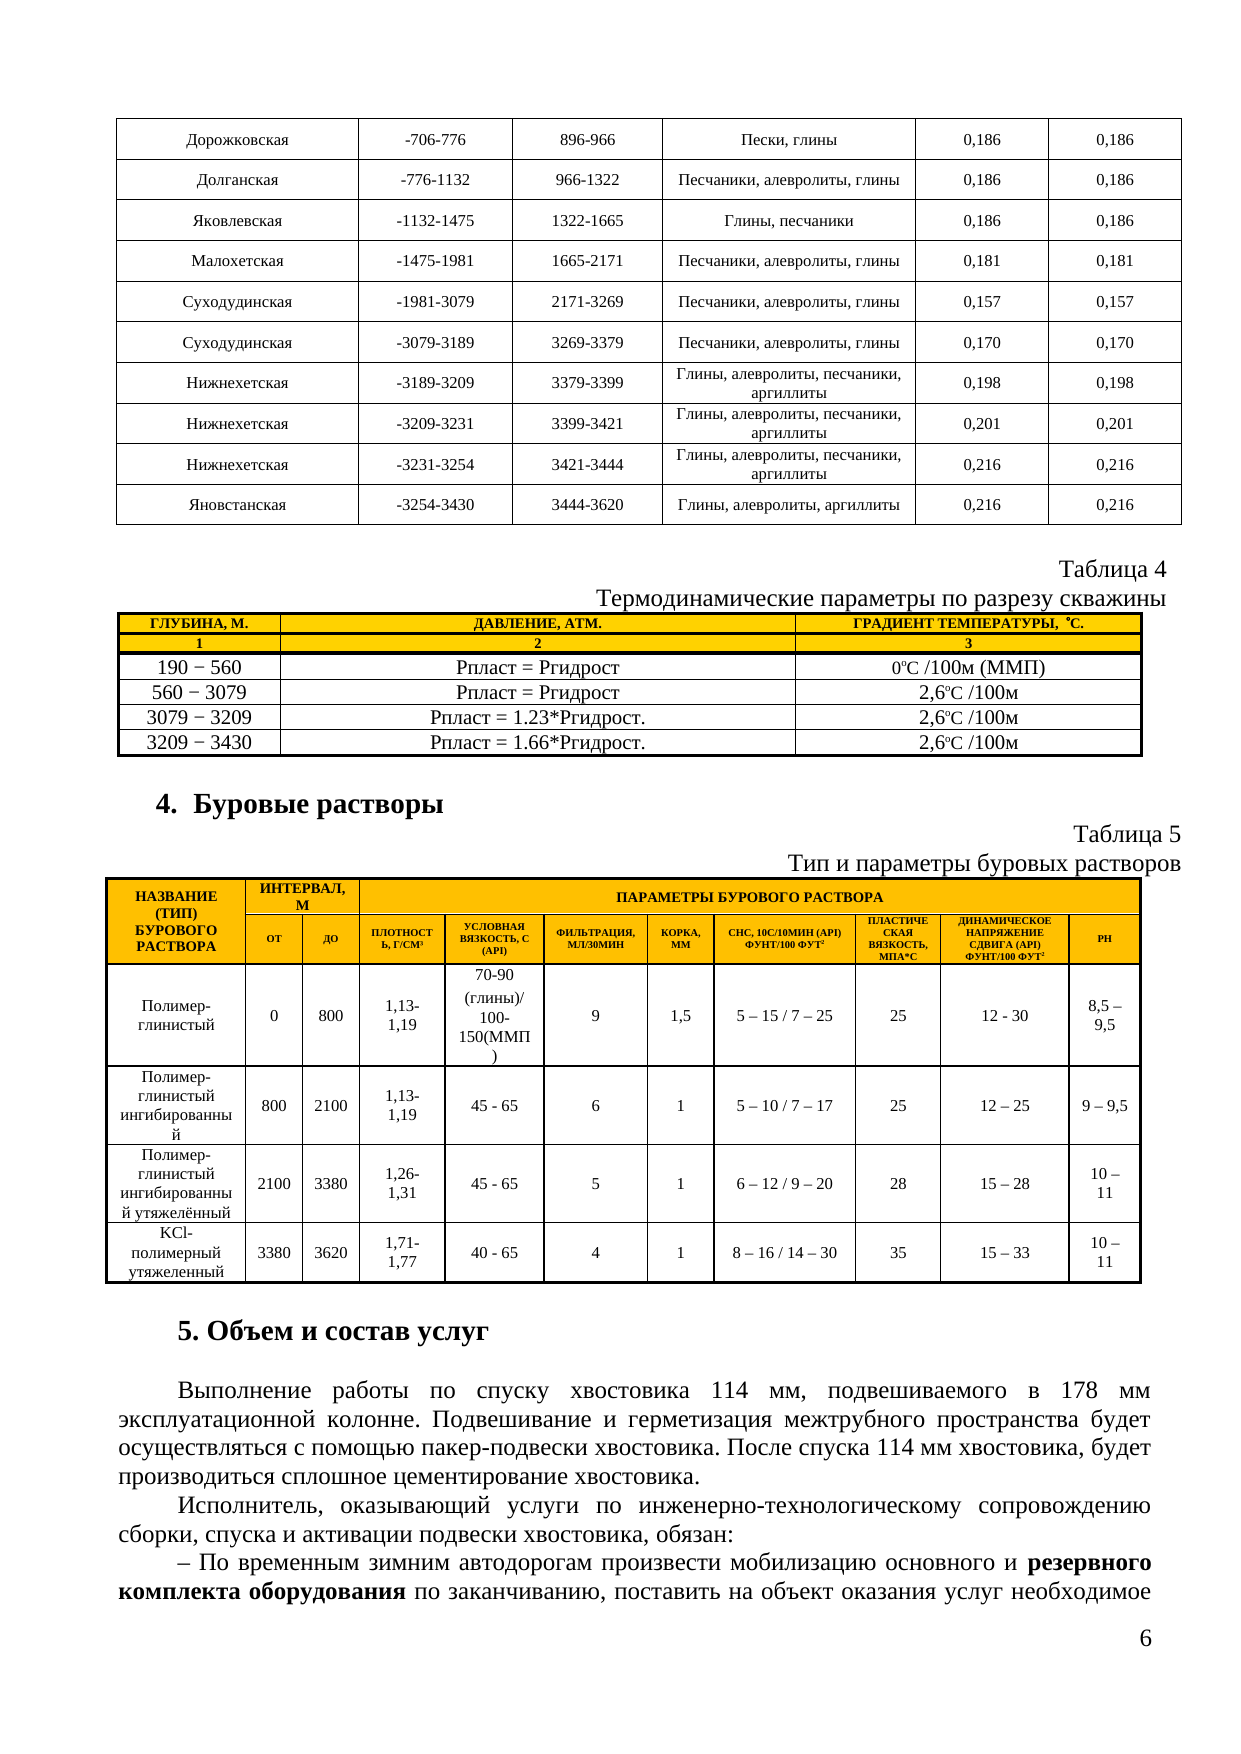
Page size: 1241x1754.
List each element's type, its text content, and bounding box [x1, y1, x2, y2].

table_cell 0,216 [1049, 444, 1181, 484]
table_cell 12 – 25 [941, 1067, 1068, 1143]
table_header Название (тип) бурового раствора [108, 880, 245, 963]
table_cell 0,170 [1049, 322, 1181, 362]
table_cell Дорожковская [117, 119, 358, 159]
table_cell 0,157 [1049, 282, 1181, 321]
table_cell 6 – 12 / 9 – 20 [715, 1145, 855, 1222]
table_cell 3380 [246, 1223, 302, 1281]
table_cell 8 – 16 / 14 – 30 [715, 1223, 855, 1281]
table_cell Пластическая вязкость, мПа*с [856, 915, 940, 963]
table_cell рН [1070, 915, 1139, 963]
table_cell 1665-2171 [513, 241, 662, 281]
table_cell 0,198 [916, 363, 1048, 402]
table_cell 35 [856, 1223, 940, 1281]
table_cell Нижнехетская [117, 404, 358, 443]
table_cell 0,201 [1049, 404, 1181, 443]
subtitle 5. Объем и состав услуг [177, 1313, 1152, 1346]
table_cell Условная вязкость, с (АРI) [446, 915, 543, 963]
table_cell 9 – 9,5 [1070, 1067, 1139, 1143]
table_cell 1,13-1,19 [360, 965, 444, 1065]
table_cell 2,6оС /100м [796, 705, 1140, 729]
table_cell 0,186 [1049, 160, 1181, 199]
table_cell Глины, алевролиты, аргиллиты [663, 485, 915, 524]
text Таблица 5 [118, 819, 1181, 848]
table_cell 1 [648, 1067, 713, 1143]
table_cell 45 - 65 [446, 1067, 543, 1143]
table_cell до [303, 915, 359, 963]
table_cell 8,5 – 9,5 [1070, 965, 1139, 1065]
table_cell 70-90 (глины)/ 100-150(ММП) [446, 965, 543, 1065]
table_cell Плотность, г/см³ [360, 915, 444, 963]
table_cell 800 [246, 1067, 302, 1143]
table_cell -3079-3189 [359, 322, 512, 362]
table_cell 28 [856, 1145, 940, 1222]
table_cell 1,5 [648, 965, 713, 1065]
table_cell Пески, глины [663, 119, 915, 159]
table_cell ФИЛЬТРАЦИЯ, МЛ/30МИН [545, 915, 647, 963]
table_cell -1132-1475 [359, 200, 512, 240]
table_cell Рпласт = Ргидрост [281, 680, 795, 704]
table_cell Полимер-глинистый ингибированный [108, 1067, 245, 1143]
table_cell 0,216 [916, 444, 1048, 484]
table_cell Глины, песчаники [663, 200, 915, 240]
table_cell Нижнехетская [117, 444, 358, 484]
table_cell Песчаники, алевролиты, глины [663, 160, 915, 199]
table_cell 896-966 [513, 119, 662, 159]
table_cell 15 – 28 [941, 1145, 1068, 1222]
table_cell 2,6оС /100м [796, 680, 1140, 704]
table_cell 966-1322 [513, 160, 662, 199]
table_cell -776-1132 [359, 160, 512, 199]
table_cell 1 [648, 1145, 713, 1222]
table_cell -1475-1981 [359, 241, 512, 281]
table_cell 0,186 [1049, 200, 1181, 240]
table_cell 0,181 [916, 241, 1048, 281]
table_cell 0,157 [916, 282, 1048, 321]
table_cell 5 [545, 1145, 647, 1222]
text Термодинамические параметры по разрезу скважины [118, 583, 1167, 612]
table_cell 3620 [303, 1223, 359, 1281]
table_cell 1,26-1,31 [360, 1145, 444, 1222]
text Тип и параметры буровых растворов [118, 848, 1181, 877]
table_cell -3189-3209 [359, 363, 512, 402]
table_cell -1981-3079 [359, 282, 512, 321]
table_cell Глины, алевролиты, песчаники, аргиллиты [663, 363, 915, 402]
table_cell 0,170 [916, 322, 1048, 362]
table_cell 6 [545, 1067, 647, 1143]
table_cell Яновстанская [117, 485, 358, 524]
table_cell 12 - 30 [941, 965, 1068, 1065]
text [118, 1547, 1152, 1605]
table_cell 2100 [246, 1145, 302, 1222]
table_cell Песчаники, алевролиты, глины [663, 282, 915, 321]
table_cell Глины, алевролиты, песчаники, аргиллиты [663, 404, 915, 443]
table_cell СНС, 10с/10мин (АРI) фунт/100 фут2 [715, 915, 855, 963]
table_cell 3379-3399 [513, 363, 662, 402]
table_cell 0оС /100м (ММП) [796, 655, 1140, 679]
table_cell 800 [303, 965, 359, 1065]
table_cell Глины, алевролиты, песчаники, аргиллиты [663, 444, 915, 484]
table_cell 0,186 [916, 160, 1048, 199]
text Исполнитель, оказывающий услуги по инженерно-технологическому сопровождению сборки, спуска и активации подвески хвостовика, обязан: [118, 1490, 1152, 1547]
table_cell -3209-3231 [359, 404, 512, 443]
table_cell Полимер-глинистый ингибированный утяжелённый [108, 1145, 245, 1222]
table_cell 0,216 [1049, 485, 1181, 524]
table_header Давление, атм. [281, 615, 795, 632]
table_cell 10 – 11 [1070, 1223, 1139, 1281]
text Выполнение работы по спуску хвостовика 114 мм, подвешиваемого в 178 мм эксплуатационной колонне. Подвешивание и герметизация межтрубного пространства будет осуществляться с помощью пакер-подвески хвостовика. После спуска 114 мм хвостовика, будет производиться сплошное цементирование хвостовика. [118, 1375, 1152, 1490]
table_cell 3269-3379 [513, 322, 662, 362]
table_cell 45 - 65 [446, 1145, 543, 1222]
table_cell 2171-3269 [513, 282, 662, 321]
table_cell 3209 − 3430 [120, 730, 280, 754]
table_cell 5 – 10 / 7 – 17 [715, 1067, 855, 1143]
table_cell 3079 − 3209 [120, 705, 280, 729]
table_header Глубина, м. [120, 615, 280, 632]
table_cell Полимер-глинистый [108, 965, 245, 1065]
table_cell 1 [120, 635, 280, 651]
table_cell Малохетская [117, 241, 358, 281]
table_cell 25 [856, 1067, 940, 1143]
table_cell Рпласт = 1.23*Ргидрост. [281, 705, 795, 729]
table_cell 3380 [303, 1145, 359, 1222]
table_cell 5 – 15 / 7 – 25 [715, 965, 855, 1065]
table_cell 0,186 [916, 119, 1048, 159]
table_cell 2100 [303, 1067, 359, 1143]
table_cell 40 - 65 [446, 1223, 543, 1281]
table_cell Динамическое напряжение сдвига (АРI) фунт/100 фут2 [941, 915, 1068, 963]
subtitle Буровые растворы [156, 786, 1152, 819]
table_cell Нижнехетская [117, 363, 358, 402]
table_cell Рпласт = Ргидрост [281, 655, 795, 679]
table_cell 25 [856, 965, 940, 1065]
table_cell Долганская [117, 160, 358, 199]
table_cell Суходудинская [117, 322, 358, 362]
table_cell 0 [246, 965, 302, 1065]
table_cell Рпласт = 1.66*Ргидрост. [281, 730, 795, 754]
table_cell 1,71-1,77 [360, 1223, 444, 1281]
table_cell 3421-3444 [513, 444, 662, 484]
table_cell Корка, мм [648, 915, 713, 963]
table_cell Песчаники, алевролиты, глины [663, 322, 915, 362]
table_cell -706-776 [359, 119, 512, 159]
table_cell 3444-3620 [513, 485, 662, 524]
table_cell 9 [545, 965, 647, 1065]
table_cell Суходудинская [117, 282, 358, 321]
table_header Параметры бурового раствора [360, 880, 1139, 913]
text Таблица 4 [1004, 554, 1167, 583]
table_cell 0,216 [916, 485, 1048, 524]
table_cell 1 [648, 1223, 713, 1281]
table_cell -3254-3430 [359, 485, 512, 524]
table_cell 2,6оС /100м [796, 730, 1140, 754]
table_cell 3 [796, 635, 1140, 651]
table_cell -3231-3254 [359, 444, 512, 484]
table_header Градиент температуры, С. [796, 615, 1140, 632]
table_header Интервал, м [246, 880, 359, 913]
table_cell Песчаники, алевролиты, глины [663, 241, 915, 281]
table_cell 1322-1665 [513, 200, 662, 240]
table_cell 2 [281, 635, 795, 651]
table_cell 0,201 [916, 404, 1048, 443]
table_cell 0,198 [1049, 363, 1181, 402]
table_cell KCl-полимерный утяжеленный [108, 1223, 245, 1281]
table_cell Яковлевская [117, 200, 358, 240]
table_cell 4 [545, 1223, 647, 1281]
table_cell 1,13-1,19 [360, 1067, 444, 1143]
table_cell 190 − 560 [120, 655, 280, 679]
table_cell От [246, 915, 302, 963]
table_cell 10 – 11 [1070, 1145, 1139, 1222]
table_cell 560 − 3079 [120, 680, 280, 704]
table_cell 15 – 33 [941, 1223, 1068, 1281]
table_cell 0,181 [1049, 241, 1181, 281]
table_cell 0,186 [1049, 119, 1181, 159]
table_cell 3399-3421 [513, 404, 662, 443]
table_cell 0,186 [916, 200, 1048, 240]
